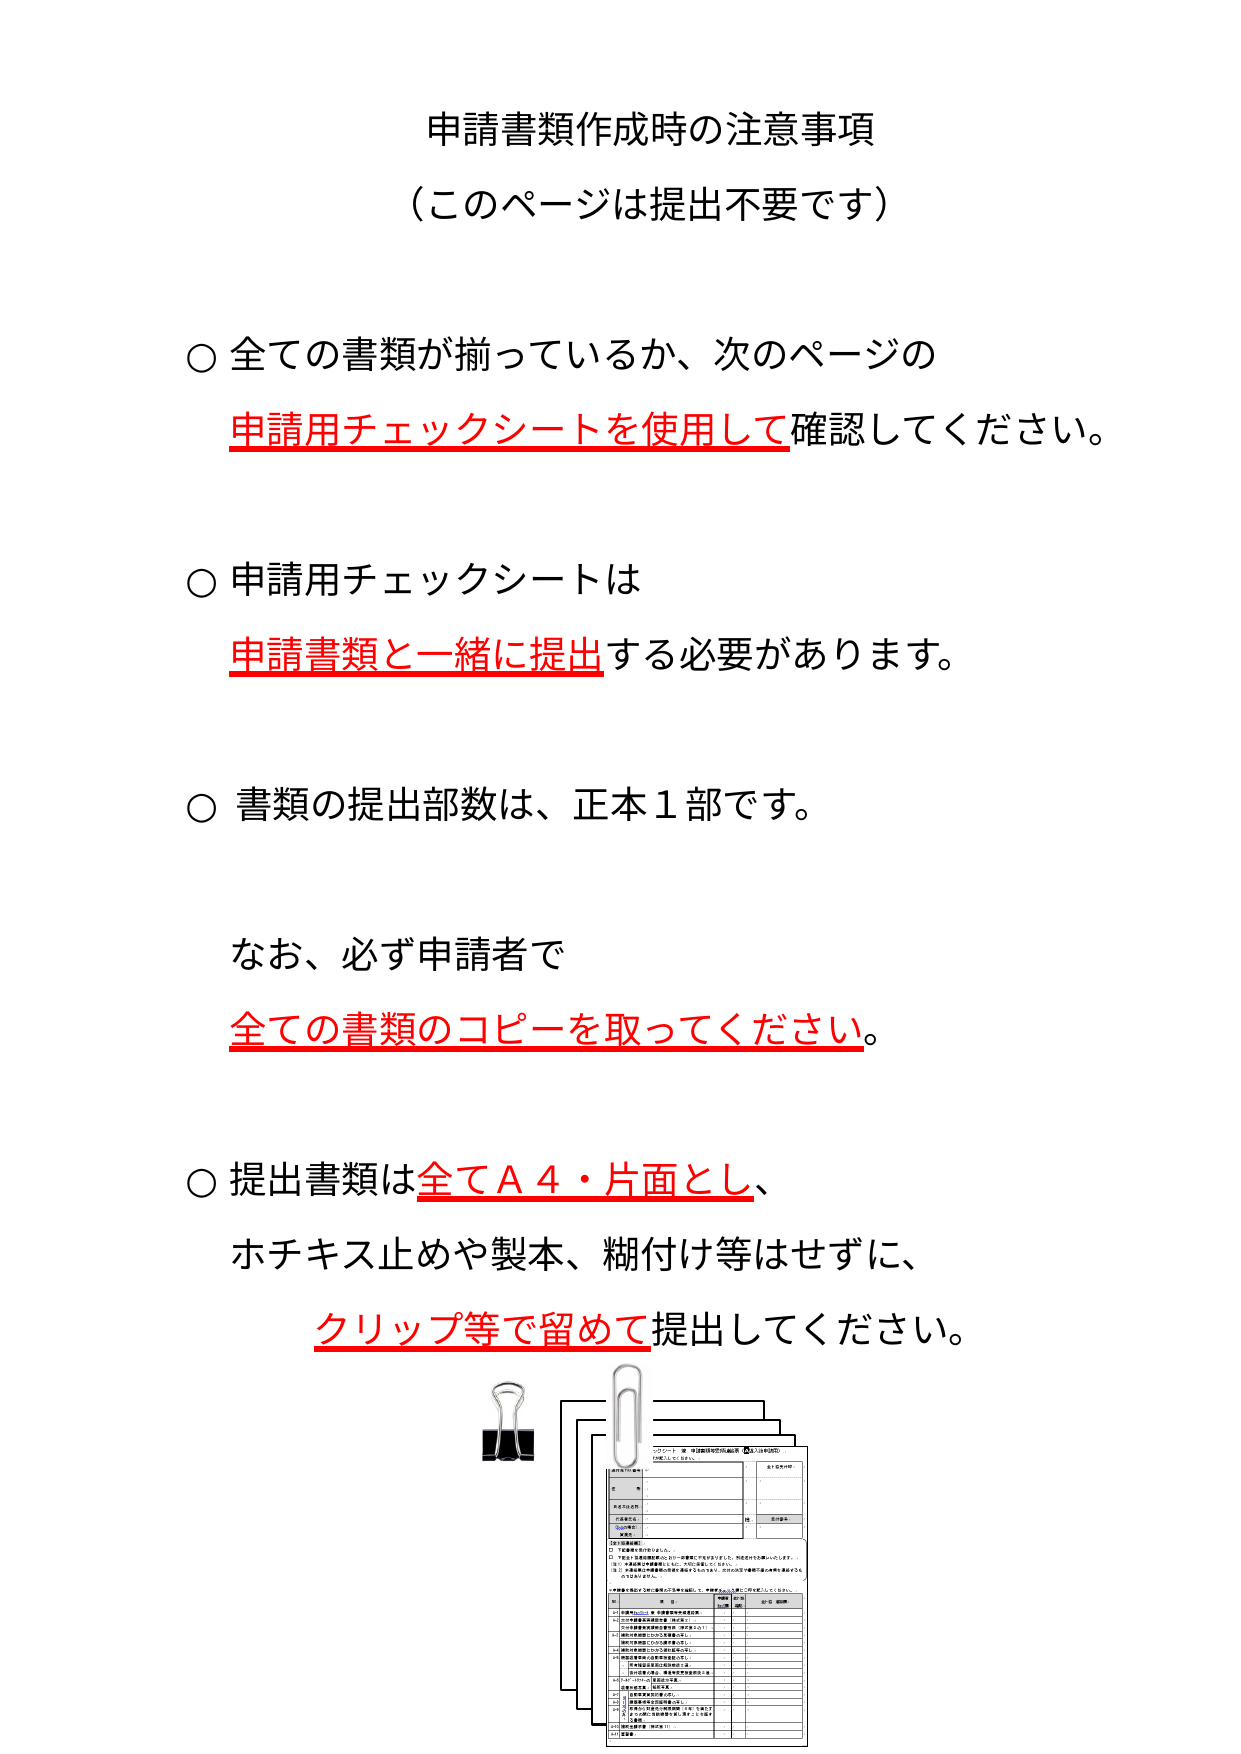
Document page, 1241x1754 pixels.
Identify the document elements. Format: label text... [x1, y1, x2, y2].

text 申請用チェックシートを使用して確認してください。 [229, 389, 1152, 464]
text 全ての書類のコピーを取ってください。 [229, 989, 1152, 1064]
picture [467, 1380, 549, 1462]
text クリップ等で留めて提出してください。【⑱中型免許・大型免許・けん引免許・フォークリフト運転資格証用】 [148, 1289, 1152, 1364]
list 提出書類は全てＡ４・片面とし、 [185, 1139, 1152, 1214]
text なお、必ず申請者で [229, 914, 1152, 989]
text （このページは提出不要です） [148, 164, 1152, 239]
list 書類の提出部数は、正本１部です。 [148, 764, 1152, 839]
picture [606, 1364, 807, 1746]
list 申請用チェックシートは [185, 539, 1152, 614]
list 全ての書類が揃っているか、次のページの [185, 314, 1152, 389]
text 申請書類と一緒に提出する必要があります。 [229, 614, 1152, 689]
list ホチキス止めや製本、糊付け等はせずに、 [229, 1214, 1152, 1289]
text 申請書類作成時の注意事項 [148, 89, 1152, 164]
